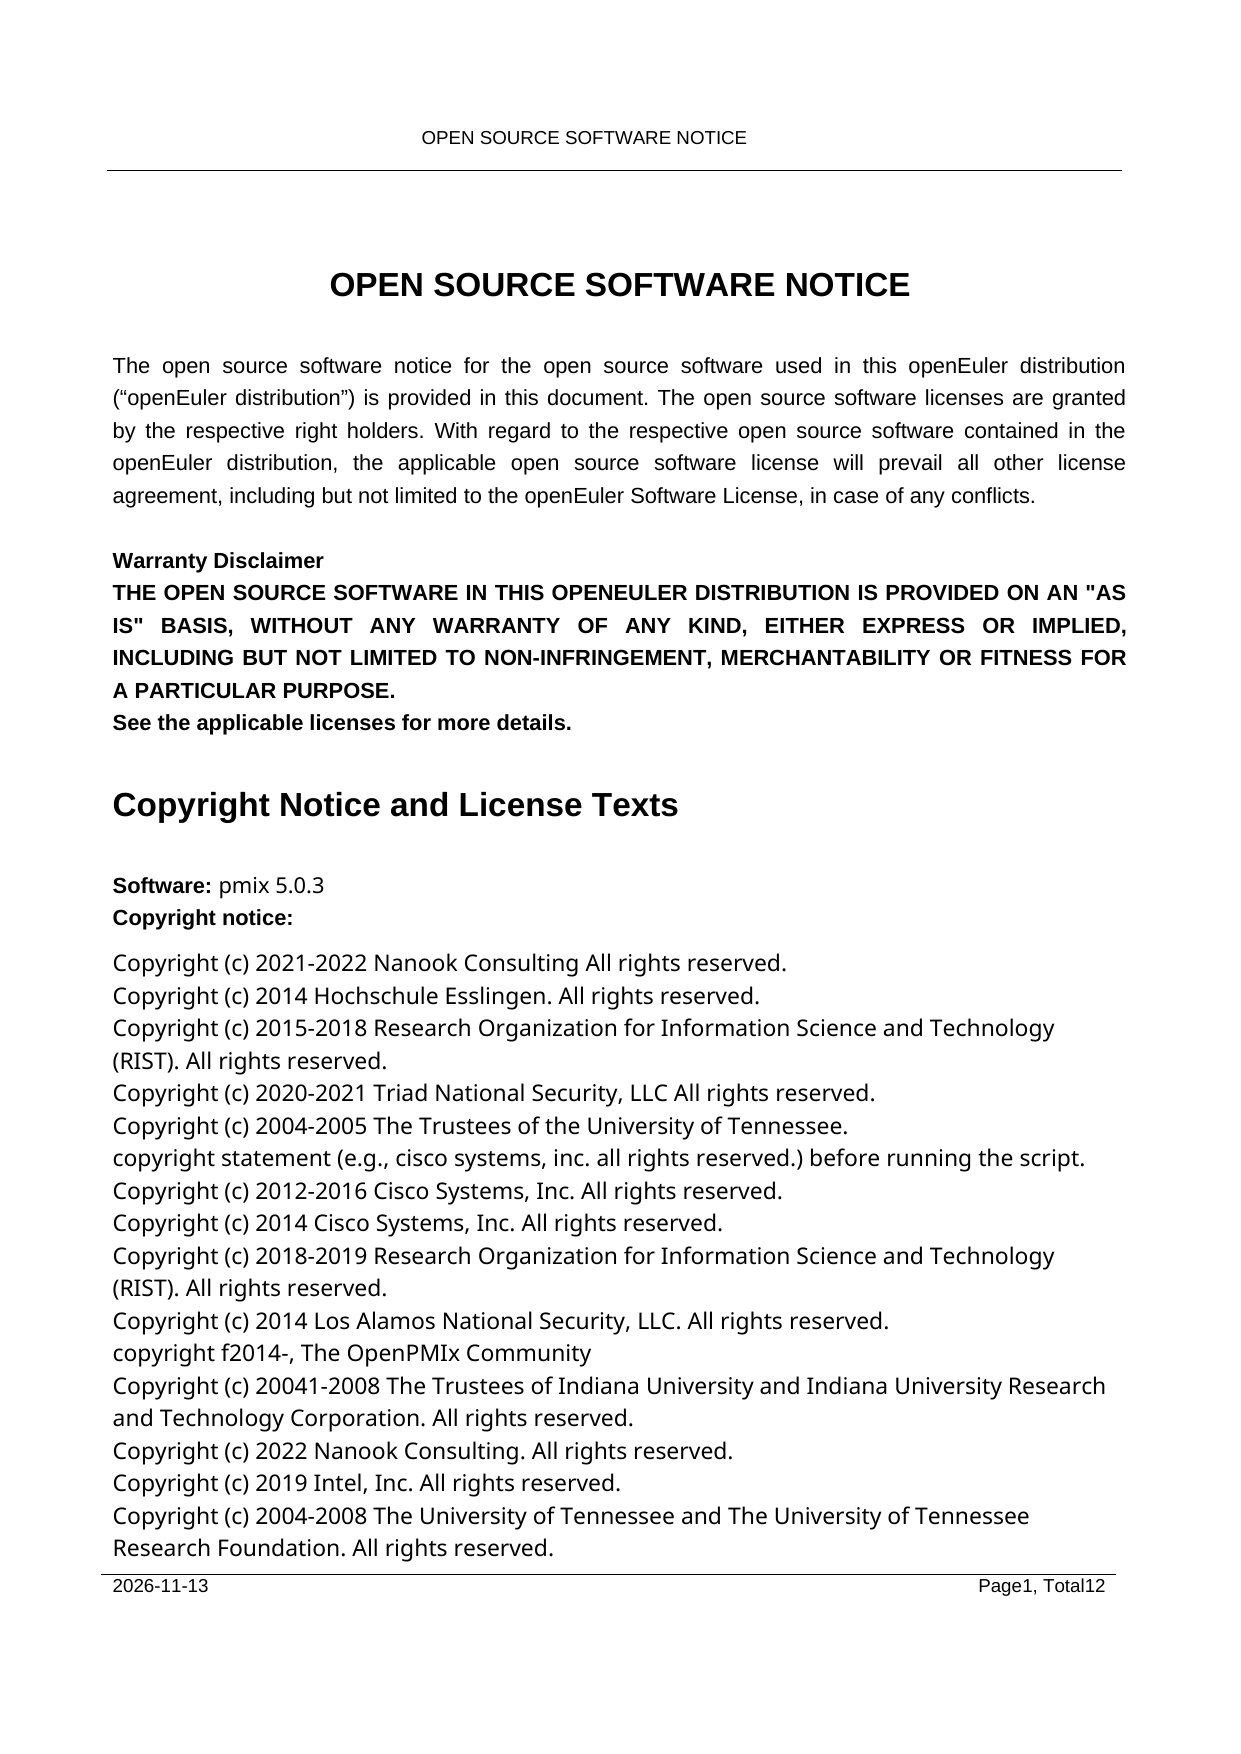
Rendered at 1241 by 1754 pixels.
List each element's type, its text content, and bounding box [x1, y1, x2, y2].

text The open source software notice for the open source software used in this openEuler distribution (“openEuler distribution”) is provided in this document. The open source software licenses are granted by the respective right holders. With regard to the respective open source software contained in the openEuler distribution, the applicable open source software license will prevail all other license agreement, including but not limited to the openEuler Software License, in case of any conflicts. [112, 349, 1128, 511]
text Copyright notice: [112, 901, 1128, 934]
text Copyright Notice and License Texts [112, 771, 1128, 836]
title Software: pmix 5.0.3 [112, 869, 1128, 901]
text Warranty Disclaimer [112, 544, 1128, 576]
text OPEN SOURCE SOFTWARE NOTICE [112, 251, 1128, 316]
text THE OPEN SOURCE SOFTWARE IN THIS OPENEULER DISTRIBUTION IS PROVIDED ON AN "AS IS" BASIS, WITHOUT ANY WARRANTY OF ANY KIND, EITHER EXPRESS OR IMPLIED, INCLUDING BUT NOT LIMITED TO NON-INFRINGEMENT, MERCHANTABILITY OR FITNESS FOR A PARTICULAR PURPOSE. See the applicable licenses for more details. [112, 576, 1128, 739]
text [112, 947, 1128, 1564]
